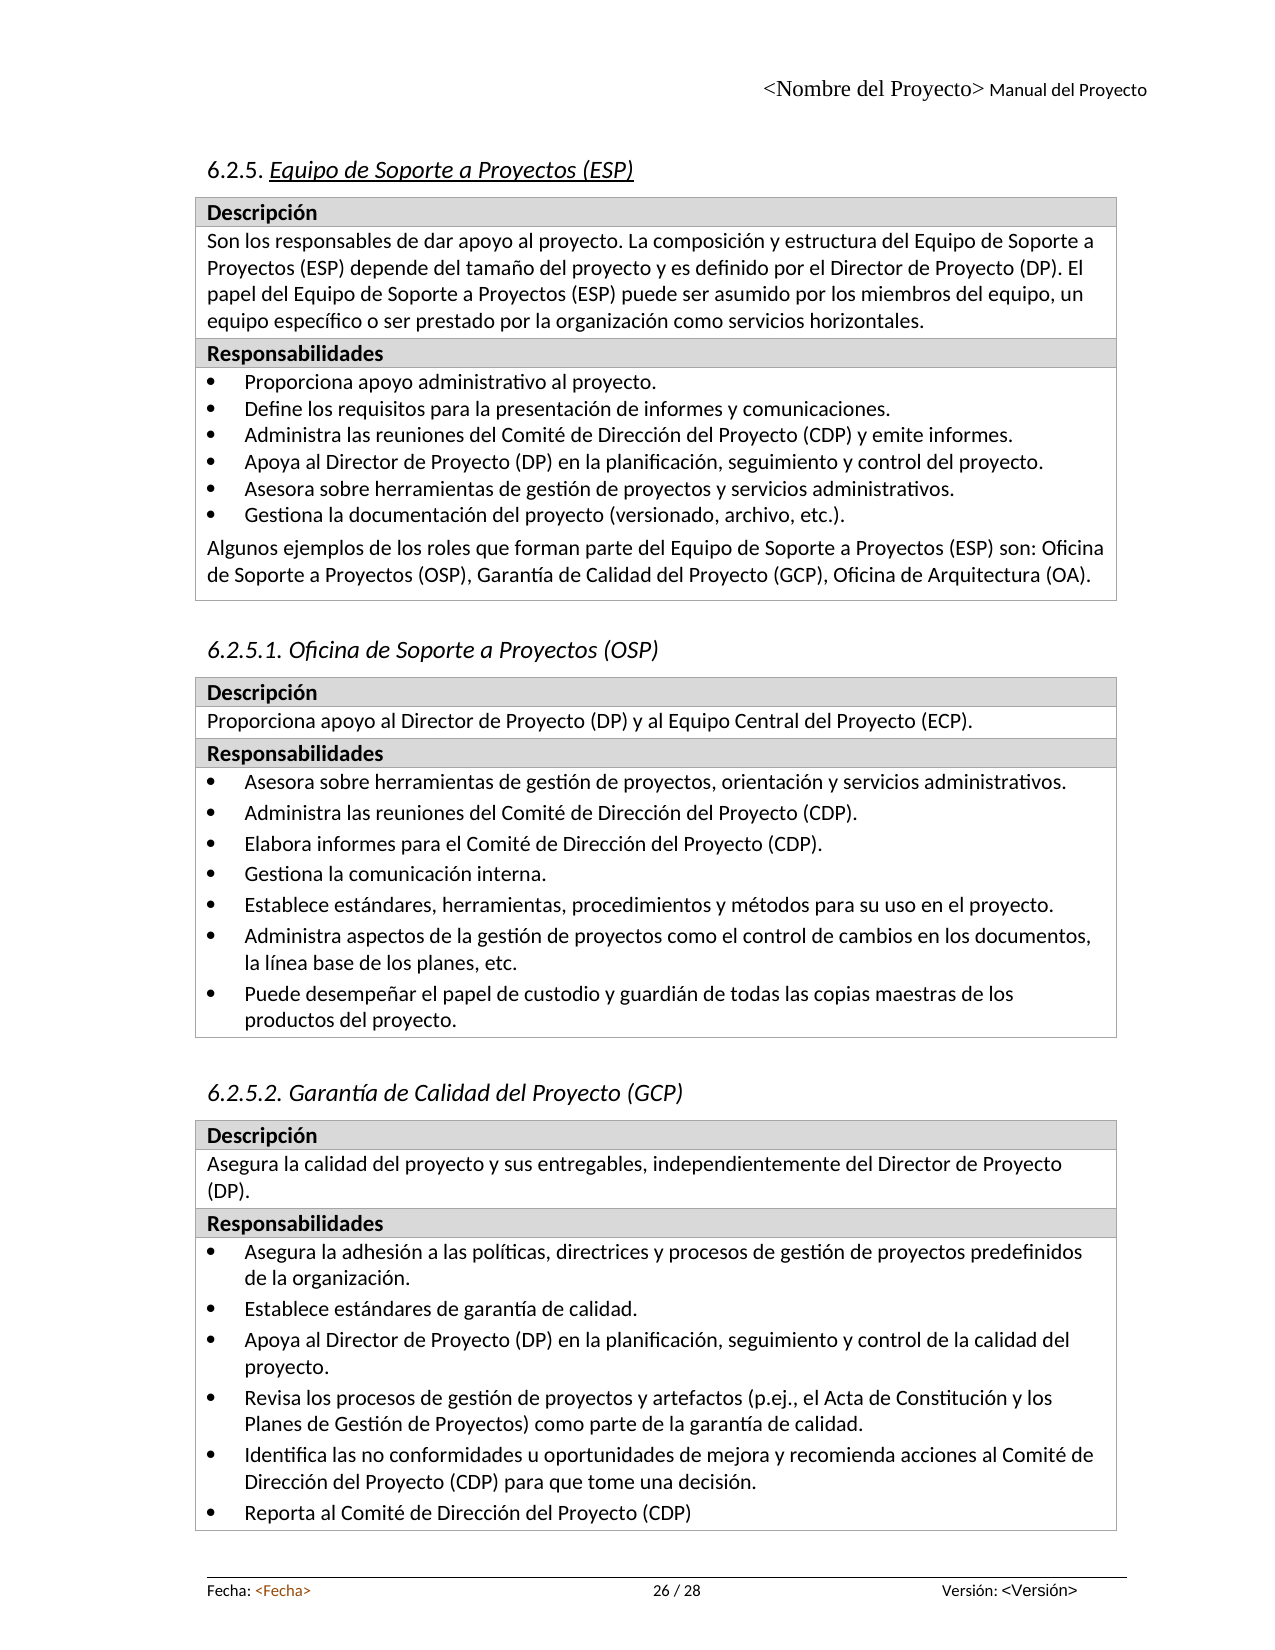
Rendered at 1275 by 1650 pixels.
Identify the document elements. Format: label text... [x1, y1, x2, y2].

table_cell Responsabilidades [196, 739, 1116, 767]
table_header Descripción [196, 678, 1116, 706]
table_cell Asesora sobre herramientas de gestión de proyectos, orientación y servicios administrativos. Administra las reuniones del Comité de Dirección del Proyecto (CDP). Elabora informes para el Comité de Dirección del Proyecto (CDP). Gestiona la comunicación interna. Establece estándares, herramientas, procedimientos y métodos para su uso en el proyecto. Administra aspectos de la gestión de proyectos como el control de cambios en los documentos, la línea base de los planes, etc. Puede desempeñar el papel de custodio y guardián de todas las copias maestras de los productos del proyecto. [196, 768, 1116, 1037]
table_cell Responsabilidades [196, 1209, 1116, 1237]
table_header Descripción [196, 1121, 1116, 1149]
subtitle Oficina de Soporte a Proyectos (OSP) [207, 634, 1127, 664]
table_cell Son los responsables de dar apoyo al proyecto. La composición y estructura del Equipo de Soporte a Proyectos (ESP) depende del tamaño del proyecto y es definido por el Director de Proyecto (DP). El papel del Equipo de Soporte a Proyectos (ESP) puede ser asumido por los miembros del equipo, un equipo específico o ser prestado por la organización como servicios horizontales. [196, 227, 1116, 338]
table_cell Proporciona apoyo al Director de Proyecto (DP) y al Equipo Central del Proyecto (ECP). [196, 707, 1116, 738]
table_cell Proporciona apoyo administrativo al proyecto. Define los requisitos para la presentación de informes y comunicaciones. Administra las reuniones del Comité de Dirección del Proyecto (CDP) y emite informes. Apoya al Director de Proyecto (DP) en la planificación, seguimiento y control del proyecto. Asesora sobre herramientas de gestión de proyectos y servicios administrativos. Gestiona la documentación del proyecto (versionado, archivo, etc.). Algunos ejemplos de los roles que forman parte del Equipo de Soporte a Proyectos (ESP) son: Oficina de Soporte a Proyectos (OSP), Garantía de Calidad del Proyecto (GCP), Oficina de Arquitectura (OA). [196, 368, 1116, 600]
table_cell Responsabilidades [196, 339, 1116, 367]
table_cell Asegura la adhesión a las políticas, directrices y procesos de gestión de proyectos predefinidos de la organización. Establece estándares de garantía de calidad. Apoya al Director de Proyecto (DP) en la planificación, seguimiento y control de la calidad del proyecto. Revisa los procesos de gestión de proyectos y artefactos (p.ej., el Acta de Constitución y los Planes de Gestión de Proyectos) como parte de la garantía de calidad. Identifica las no conformidades u oportunidades de mejora y recomienda acciones al Comité de Dirección del Proyecto (CDP) para que tome una decisión. Reporta al Comité de Dirección del Proyecto (CDP) [196, 1238, 1116, 1529]
table_cell Asegura la calidad del proyecto y sus entregables, independientemente del Director de Proyecto (DP). [196, 1150, 1116, 1208]
subtitle Equipo de Soporte a Proyectos (ESP) [207, 154, 1127, 184]
subtitle Garantía de Calidad del Proyecto (GCP) [207, 1077, 1127, 1108]
table_header Descripción [196, 198, 1116, 226]
